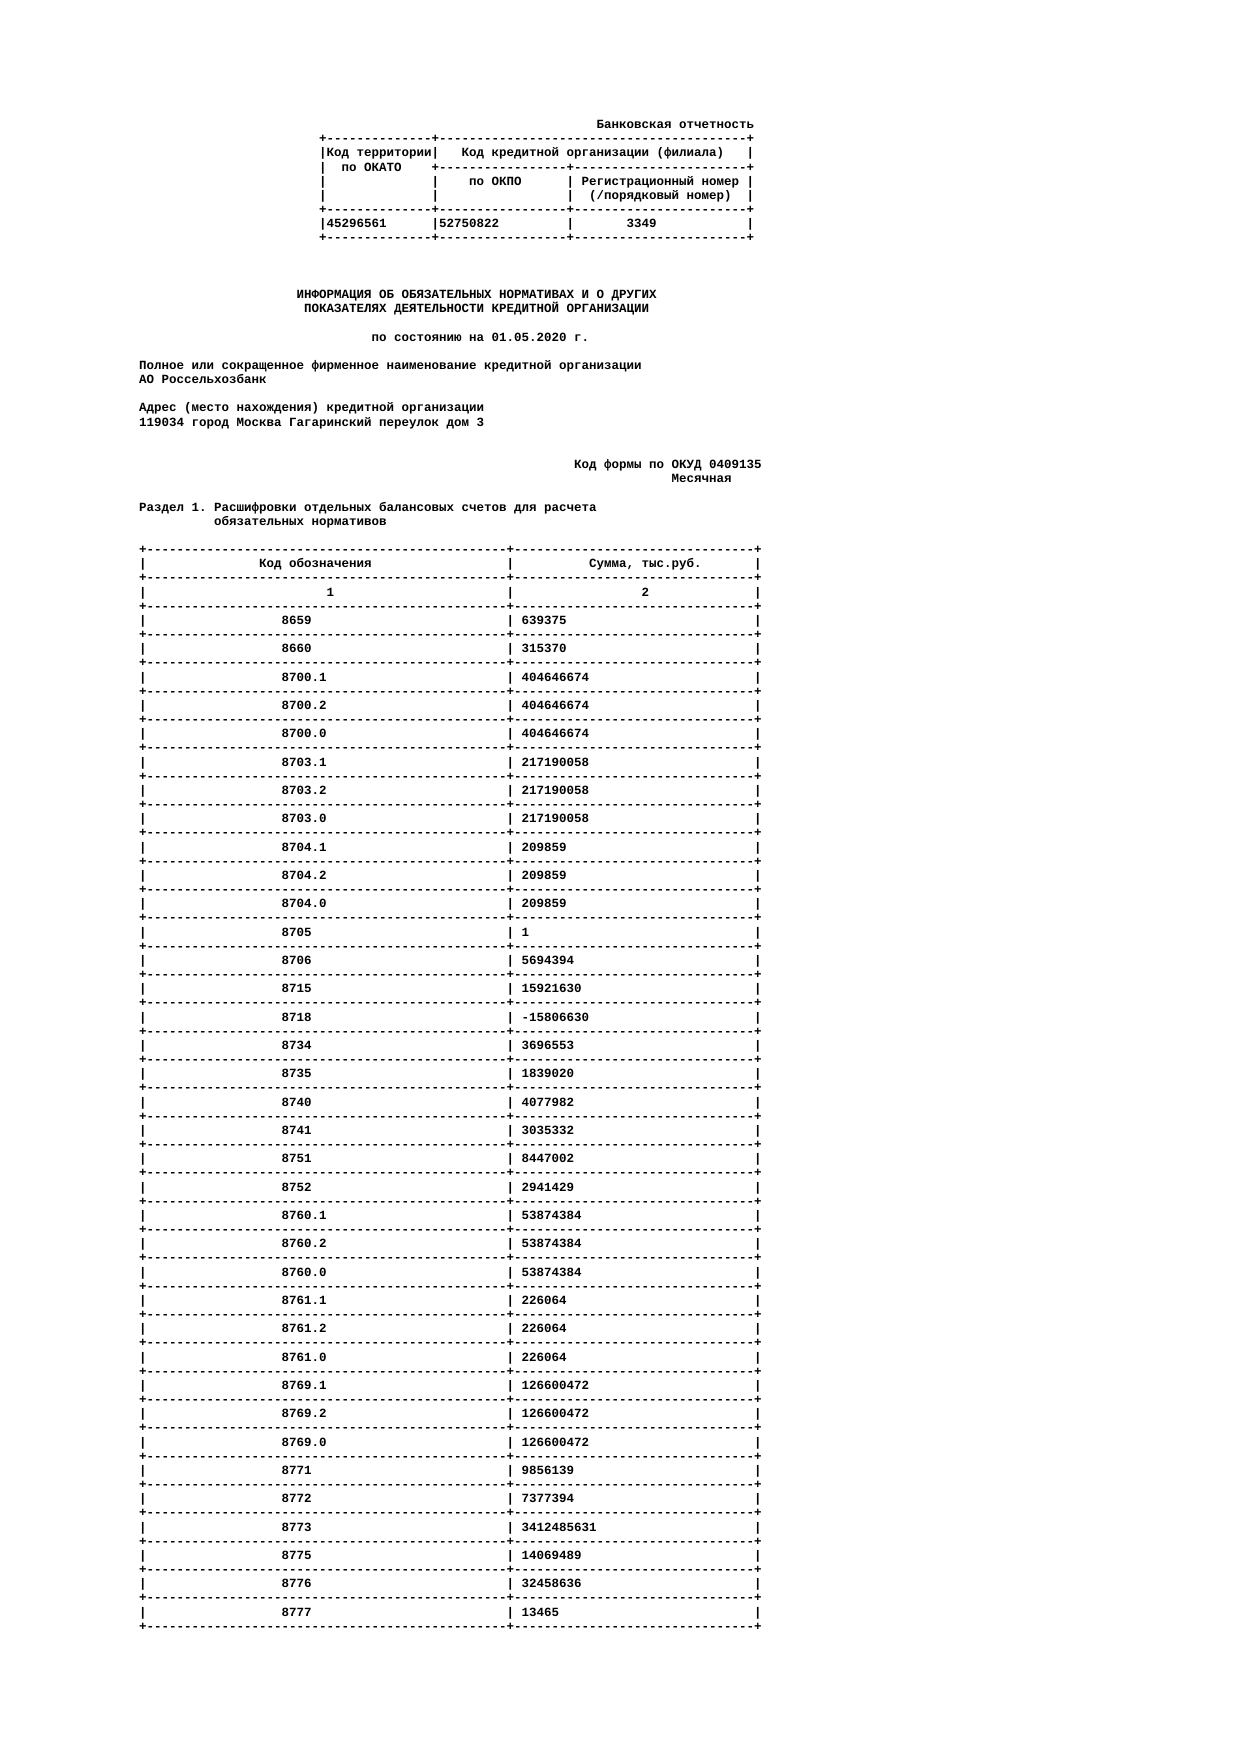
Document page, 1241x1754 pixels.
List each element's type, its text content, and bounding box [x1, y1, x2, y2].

text | 8769.1 | 126600472 | [139, 1379, 1101, 1393]
text | 8769.0 | 126600472 | [139, 1436, 1101, 1450]
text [139, 1563, 1101, 1577]
text | 8773 | 3412485631 | [139, 1521, 1101, 1535]
text | 8760.1 | 53874384 | [139, 1209, 1101, 1223]
text | 8704.2 | 209859 | [139, 869, 1101, 883]
text +--------------+-----------------------------------------+ [139, 132, 1101, 146]
text +------------------------------------------------+--------------------------------+ [139, 1025, 1101, 1039]
text ИНФОРМАЦИЯ ОБ ОБЯЗАТЕЛЬНЫХ НОРМАТИВАХ И О ДРУГИХ [139, 288, 1101, 302]
text Код формы по ОКУД 0409135 [139, 458, 1101, 472]
text +------------------------------------------------+--------------------------------+ [139, 826, 1101, 841]
text | | | (/порядковый номер) | [139, 189, 1101, 203]
text +------------------------------------------------+--------------------------------+ [139, 1308, 1101, 1322]
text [139, 1591, 1101, 1606]
text +------------------------------------------------+--------------------------------+ [139, 798, 1101, 812]
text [139, 1620, 1101, 1634]
text | 1 | 2 | [139, 586, 1101, 600]
text | 8718 | -15806630 | [139, 1011, 1101, 1025]
text 119034 город Москва Гагаринский переулок дом 3 [139, 416, 1101, 430]
text +------------------------------------------------+--------------------------------+ [139, 940, 1101, 954]
text | по ОКАТО +-----------------+-----------------------+ [139, 161, 1101, 175]
text | 8741 | 3035332 | [139, 1124, 1101, 1138]
text | 8761.0 | 226064 | [139, 1351, 1101, 1365]
text | 8715 | 15921630 | [139, 982, 1101, 996]
text +------------------------------------------------+--------------------------------+ [139, 1251, 1101, 1266]
text Месячная [139, 472, 1101, 486]
text | 8704.1 | 209859 | [139, 841, 1101, 855]
text +------------------------------------------------+--------------------------------+ [139, 855, 1101, 869]
text +------------------------------------------------+--------------------------------+ [139, 1166, 1101, 1181]
text Адрес (место нахождения) кредитной организации [139, 401, 1101, 416]
text +------------------------------------------------+--------------------------------+ [139, 1195, 1101, 1209]
text АО Россельхозбанк [139, 373, 1101, 387]
text | 8659 | 639375 | [139, 614, 1101, 628]
text | 8700.0 | 404646674 | [139, 727, 1101, 741]
text | 8660 | 315370 | [139, 642, 1101, 656]
text | 8775 | 14069489 | [139, 1549, 1101, 1563]
text +------------------------------------------------+--------------------------------+ [139, 883, 1101, 897]
text | 8761.2 | 226064 | [139, 1322, 1101, 1336]
text +------------------------------------------------+--------------------------------+ [139, 968, 1101, 982]
text ПОКАЗАТЕЛЯХ ДЕЯТЕЛЬНОСТИ КРЕДИТНОЙ ОРГАНИЗАЦИИ [139, 302, 1101, 316]
text | 8705 | 1 | [139, 926, 1101, 940]
text |45296561 |52750822 | 3349 | [139, 217, 1101, 231]
text +------------------------------------------------+--------------------------------+ [139, 911, 1101, 926]
text | 8703.1 | 217190058 | [139, 756, 1101, 770]
text +------------------------------------------------+--------------------------------+ [139, 741, 1101, 756]
text | | по ОКПО | Регистрационный номер | [139, 175, 1101, 189]
text | 8760.2 | 53874384 | [139, 1237, 1101, 1251]
text +------------------------------------------------+--------------------------------+ [139, 770, 1101, 784]
text | 8700.1 | 404646674 | [139, 671, 1101, 685]
text +------------------------------------------------+--------------------------------+ [139, 1336, 1101, 1351]
text +------------------------------------------------+--------------------------------+ [139, 1223, 1101, 1237]
text | 8700.2 | 404646674 | [139, 699, 1101, 713]
text +------------------------------------------------+--------------------------------+ [139, 1450, 1101, 1464]
text +------------------------------------------------+--------------------------------+ [139, 1365, 1101, 1379]
text +--------------+-----------------+-----------------------+ [139, 231, 1101, 246]
text +------------------------------------------------+--------------------------------+ [139, 1110, 1101, 1124]
text | 8752 | 2941429 | [139, 1181, 1101, 1195]
text | 8740 | 4077982 | [139, 1096, 1101, 1110]
text | 8706 | 5694394 | [139, 954, 1101, 968]
text | 8769.2 | 126600472 | [139, 1407, 1101, 1421]
text +------------------------------------------------+--------------------------------+ [139, 1506, 1101, 1521]
text обязательных нормативов [139, 515, 1101, 529]
text | 8777 | 13465 | [139, 1606, 1101, 1620]
text Банковская отчетность [139, 118, 1101, 132]
text +------------------------------------------------+--------------------------------+ [139, 600, 1101, 614]
text +------------------------------------------------+--------------------------------+ [139, 543, 1101, 557]
text +------------------------------------------------+--------------------------------+ [139, 1421, 1101, 1436]
text | 8761.1 | 226064 | [139, 1294, 1101, 1308]
text | 8771 | 9856139 | [139, 1464, 1101, 1478]
text | 8751 | 8447002 | [139, 1152, 1101, 1166]
text по состоянию на 01.05.2020 г. [139, 331, 1101, 345]
text | 8734 | 3696553 | [139, 1039, 1101, 1053]
text | 8704.0 | 209859 | [139, 897, 1101, 911]
text | 8760.0 | 53874384 | [139, 1266, 1101, 1280]
text | 8776 | 32458636 | [139, 1577, 1101, 1591]
text +------------------------------------------------+--------------------------------+ [139, 713, 1101, 727]
text | Код обозначения | Сумма, тыс.руб. | [139, 557, 1101, 571]
text +------------------------------------------------+--------------------------------+ [139, 1138, 1101, 1152]
text +------------------------------------------------+--------------------------------+ [139, 656, 1101, 671]
text | 8703.2 | 217190058 | [139, 784, 1101, 798]
text Раздел 1. Расшифровки отдельных балансовых счетов для расчета [139, 501, 1101, 515]
text |Код территории| Код кредитной организации (филиала) | [139, 146, 1101, 161]
text +------------------------------------------------+--------------------------------+ [139, 1081, 1101, 1096]
text | 8703.0 | 217190058 | [139, 812, 1101, 826]
text +------------------------------------------------+--------------------------------+ [139, 1053, 1101, 1067]
text +--------------+-----------------+-----------------------+ [139, 203, 1101, 217]
text +------------------------------------------------+--------------------------------+ [139, 1535, 1101, 1549]
text Полное или сокращенное фирменное наименование кредитной организации [139, 359, 1101, 373]
text +------------------------------------------------+--------------------------------+ [139, 996, 1101, 1011]
text +------------------------------------------------+--------------------------------+ [139, 1280, 1101, 1294]
text +------------------------------------------------+--------------------------------+ [139, 571, 1101, 586]
text | 8735 | 1839020 | [139, 1067, 1101, 1081]
text +------------------------------------------------+--------------------------------+ [139, 1478, 1101, 1492]
text +------------------------------------------------+--------------------------------+ [139, 1393, 1101, 1407]
text +------------------------------------------------+--------------------------------+ [139, 685, 1101, 699]
text +------------------------------------------------+--------------------------------+ [139, 628, 1101, 642]
text | 8772 | 7377394 | [139, 1492, 1101, 1506]
